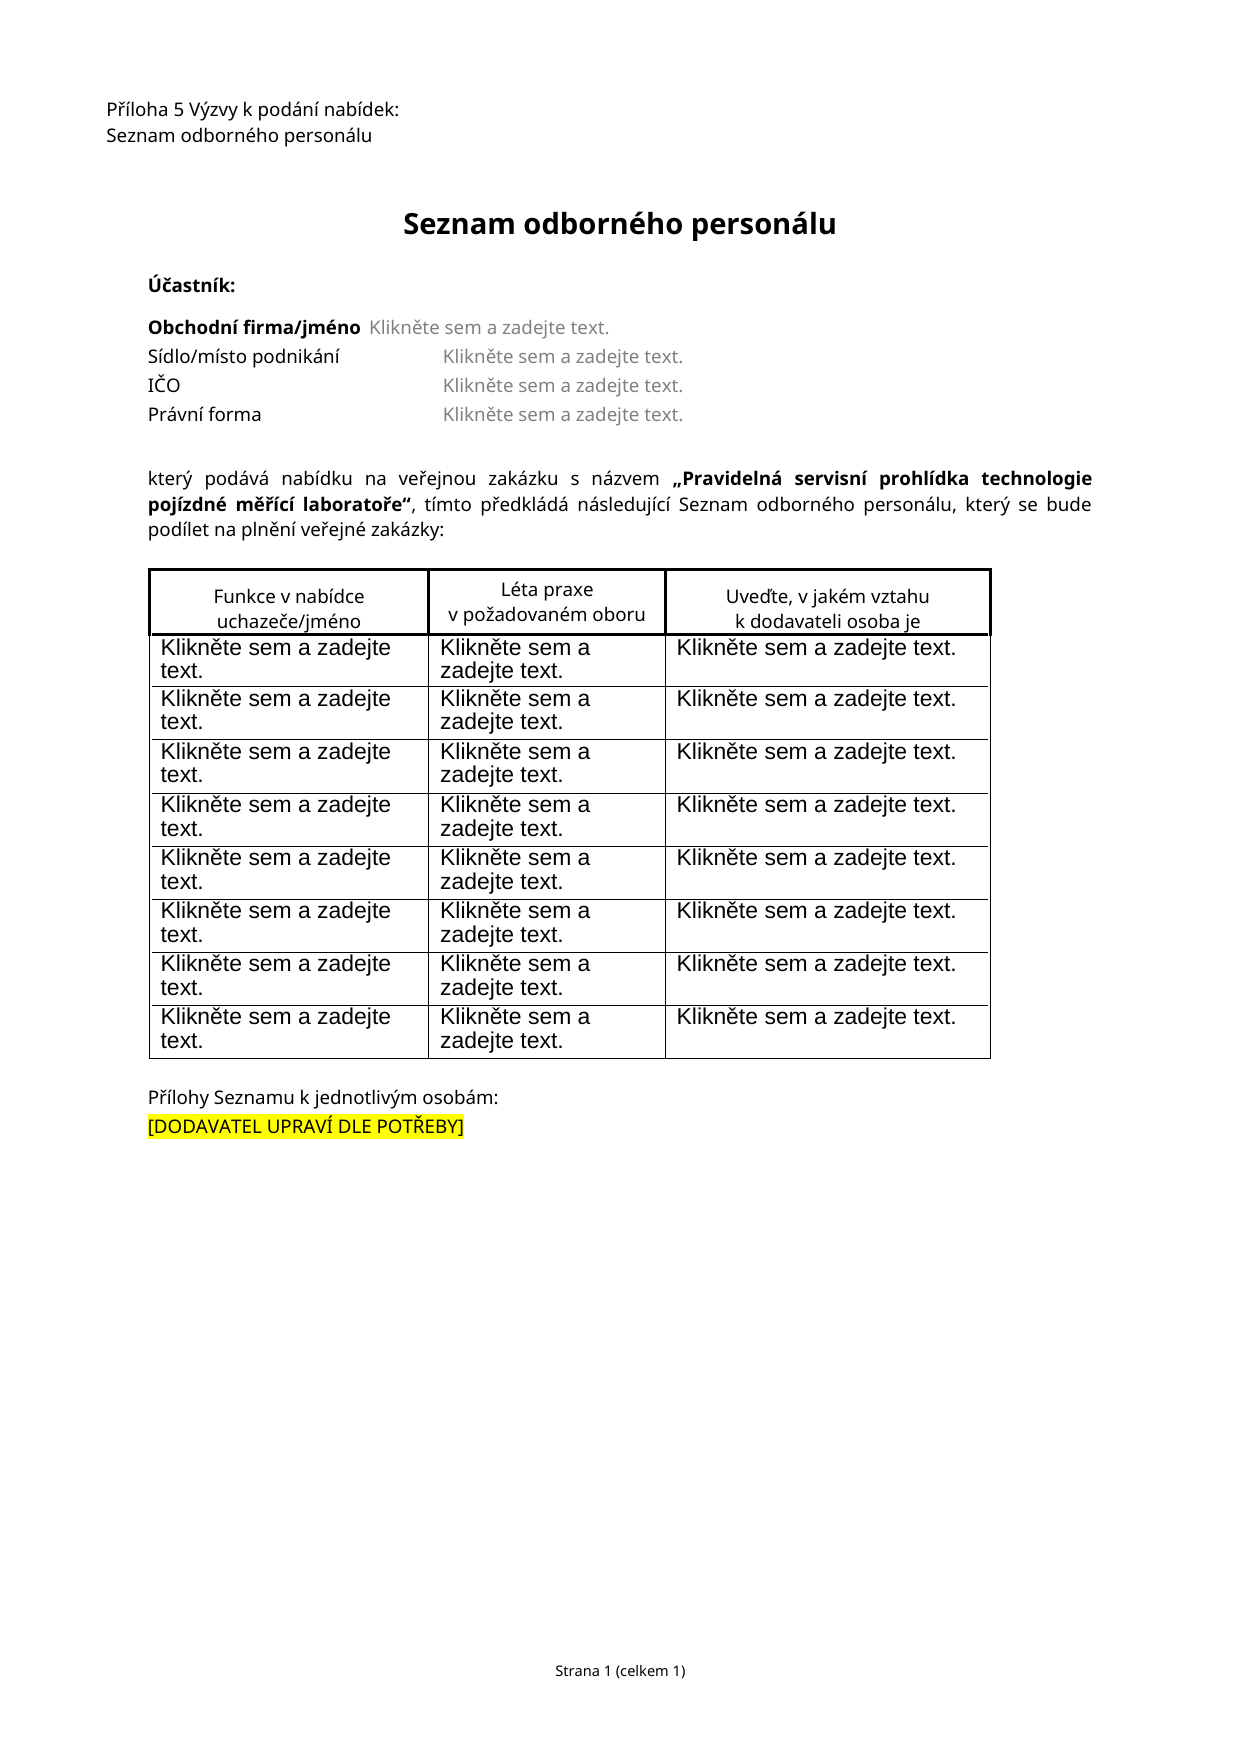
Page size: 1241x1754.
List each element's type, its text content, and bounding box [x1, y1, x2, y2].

table_header Funkce v nabídce uchazeče/jméno [151, 571, 427, 633]
text Přílohy Seznamu k jednotlivým osobám: [148, 1084, 1093, 1110]
text IČO [148, 369, 1093, 398]
text Právní forma [148, 398, 1093, 427]
table_header Uveďte, v jakém vztahu k dodavateli osoba je [667, 571, 989, 633]
table_header Léta praxe v požadovaném oboru [430, 571, 664, 633]
text [DODAVATEL UPRAVÍ DLE POTŘEBY] [148, 1110, 1092, 1139]
text Obchodní firma/jméno [148, 311, 1093, 340]
title Seznam odborného personálu [148, 203, 1093, 243]
text který podává nabídku na veřejnou zakázku s názvem „Pravidelná servisní prohlídka technologie pojízdné měřící laboratoře“, tímto předkládá následující Seznam odborného personálu, který se bude podílet na plnění veřejné zakázky: [148, 465, 1093, 542]
text Sídlo/místo podnikání [148, 340, 1093, 369]
text Účastník: [148, 268, 1093, 299]
